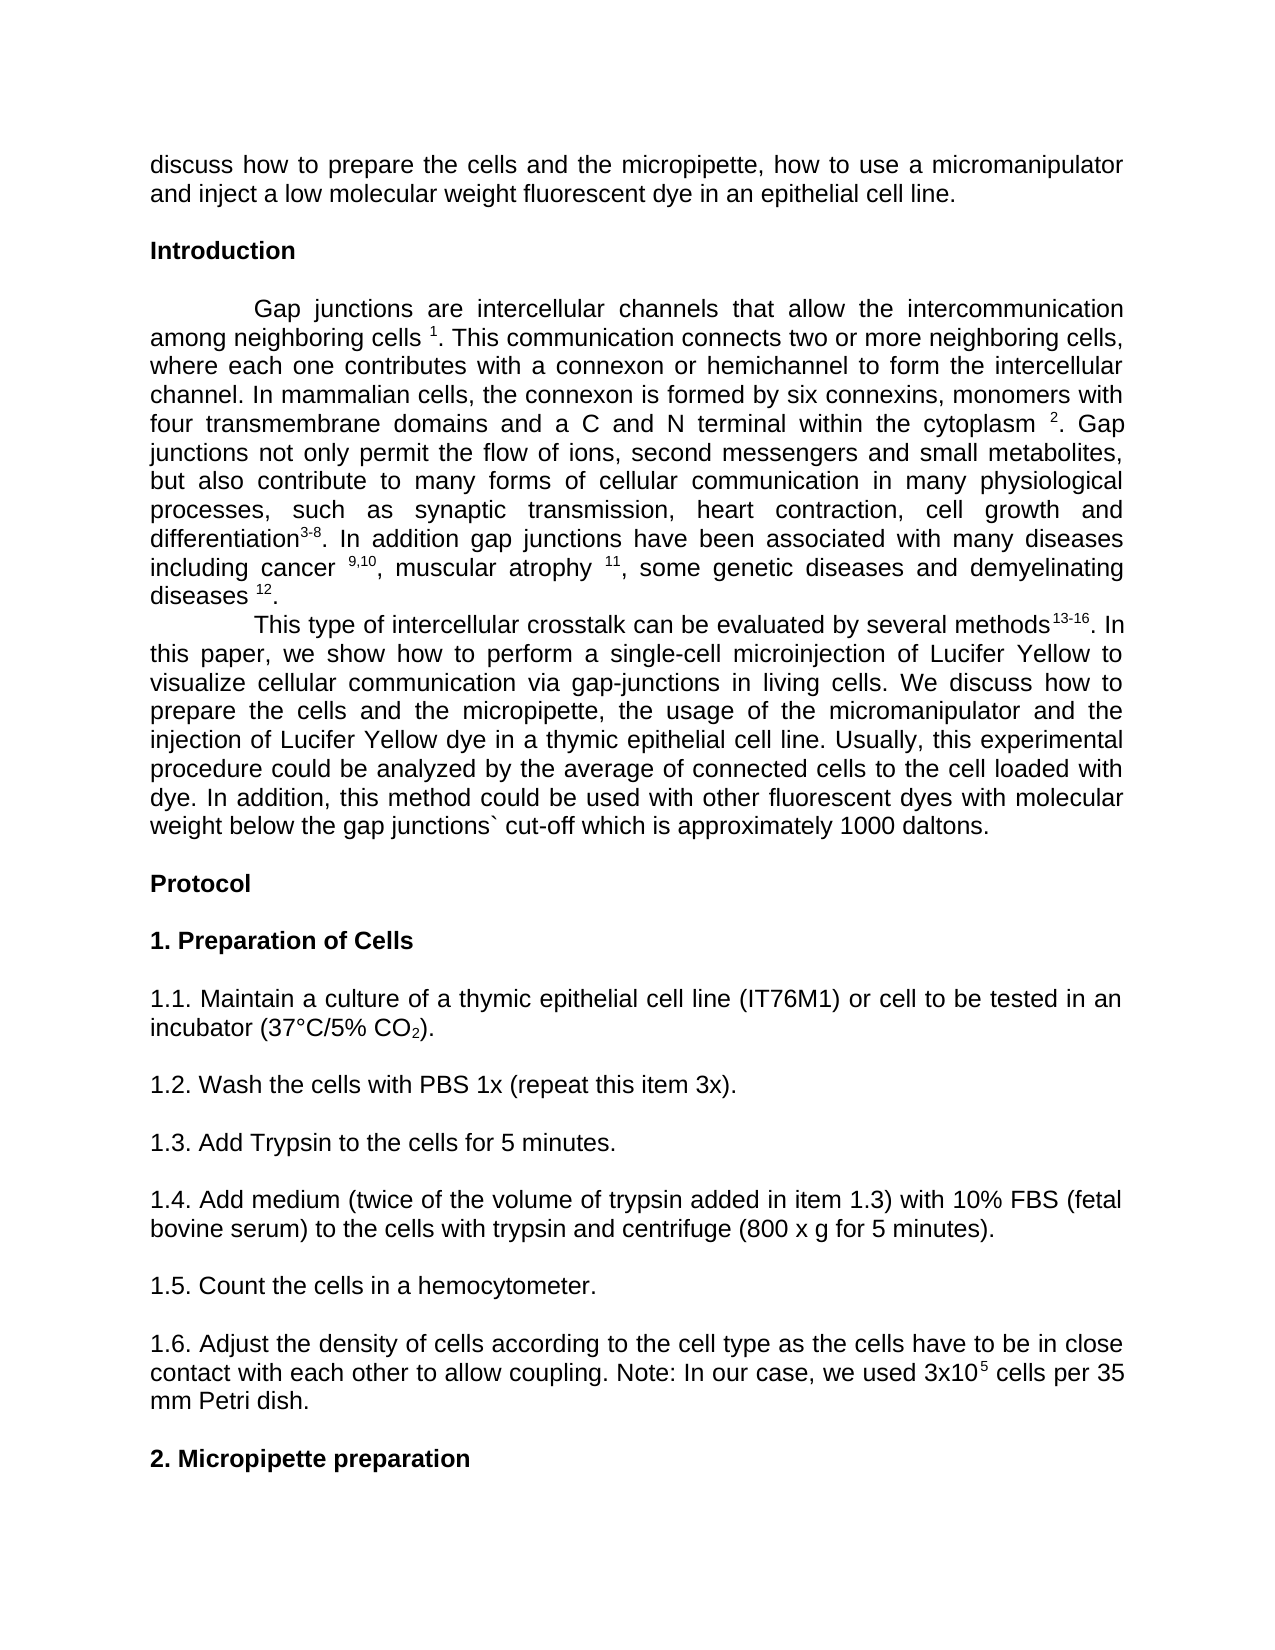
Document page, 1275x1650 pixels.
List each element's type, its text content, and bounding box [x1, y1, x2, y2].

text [150, 150, 1125, 207]
text 1.4. Add medium (twice of the volume of trypsin added in item 1.3) with 10% FBS (fetal bovine serum) to the cells with trypsin and centrifuge (800 x g for 5 minutes). [150, 1185, 1125, 1242]
text 1.2. Wash the cells with PBS 1x (repeat this item 3x). [150, 1070, 1125, 1099]
text 1.5. Count the cells in a hemocytometer. [150, 1271, 1125, 1300]
text Introduction [150, 236, 1125, 265]
text 1.1. Maintain a culture of a thymic epithelial cell line (IT76M1) or cell to be tested in an incubator (37°C/5% CO2). [150, 984, 1125, 1041]
text Gap junctions are intercellular channels that allow the intercommunication among neighboring cells 1. This communication connects two or more neighboring cells, where each one contributes with a connexon or hemichannel to form the intercellular channel. In mammalian cells, the connexon is formed by six connexins, monomers with four transmembrane domains and a C and N terminal within the cytoplasm 2. Gap junctions not only permit the flow of ions, second messengers and small metabolites, but also contribute to many forms of cellular communication in many physiological processes, such as synaptic transmission, heart contraction, cell growth and differentiation3-8. In addition gap junctions have been associated with many diseases including cancer 9,10, muscular atrophy 11, some genetic diseases and demyelinating diseases 12. [150, 294, 1125, 610]
text Protocol [150, 869, 1125, 897]
text 1.3. Add Trypsin to the cells for 5 minutes. [150, 1127, 1125, 1156]
text This type of intercellular crosstalk can be evaluated by several methods13-16. In this paper, we show how to perform a single-cell microinjection of Lucifer Yellow to visualize cellular communication via gap-junctions in living cells. We discuss how to prepare the cells and the micropipette, the usage of the micromanipulator and the injection of Lucifer Yellow dye in a thymic epithelial cell line. Usually, this experimental procedure could be analyzed by the average of connected cells to the cell loaded with dye. In addition, this method could be used with other fluorescent dyes with molecular weight below the gap junctions` cut-off which is approximately 1000 daltons. [150, 610, 1125, 840]
text 1.6. Adjust the density of cells according to the cell type as the cells have to be in close contact with each other to allow coupling. Note: In our case, we used 3x105 cells per 35 mm Petri dish. [150, 1329, 1125, 1415]
text 1. Preparation of Cells [150, 926, 1125, 955]
text 2. Micropipette preparation [150, 1444, 1125, 1472]
